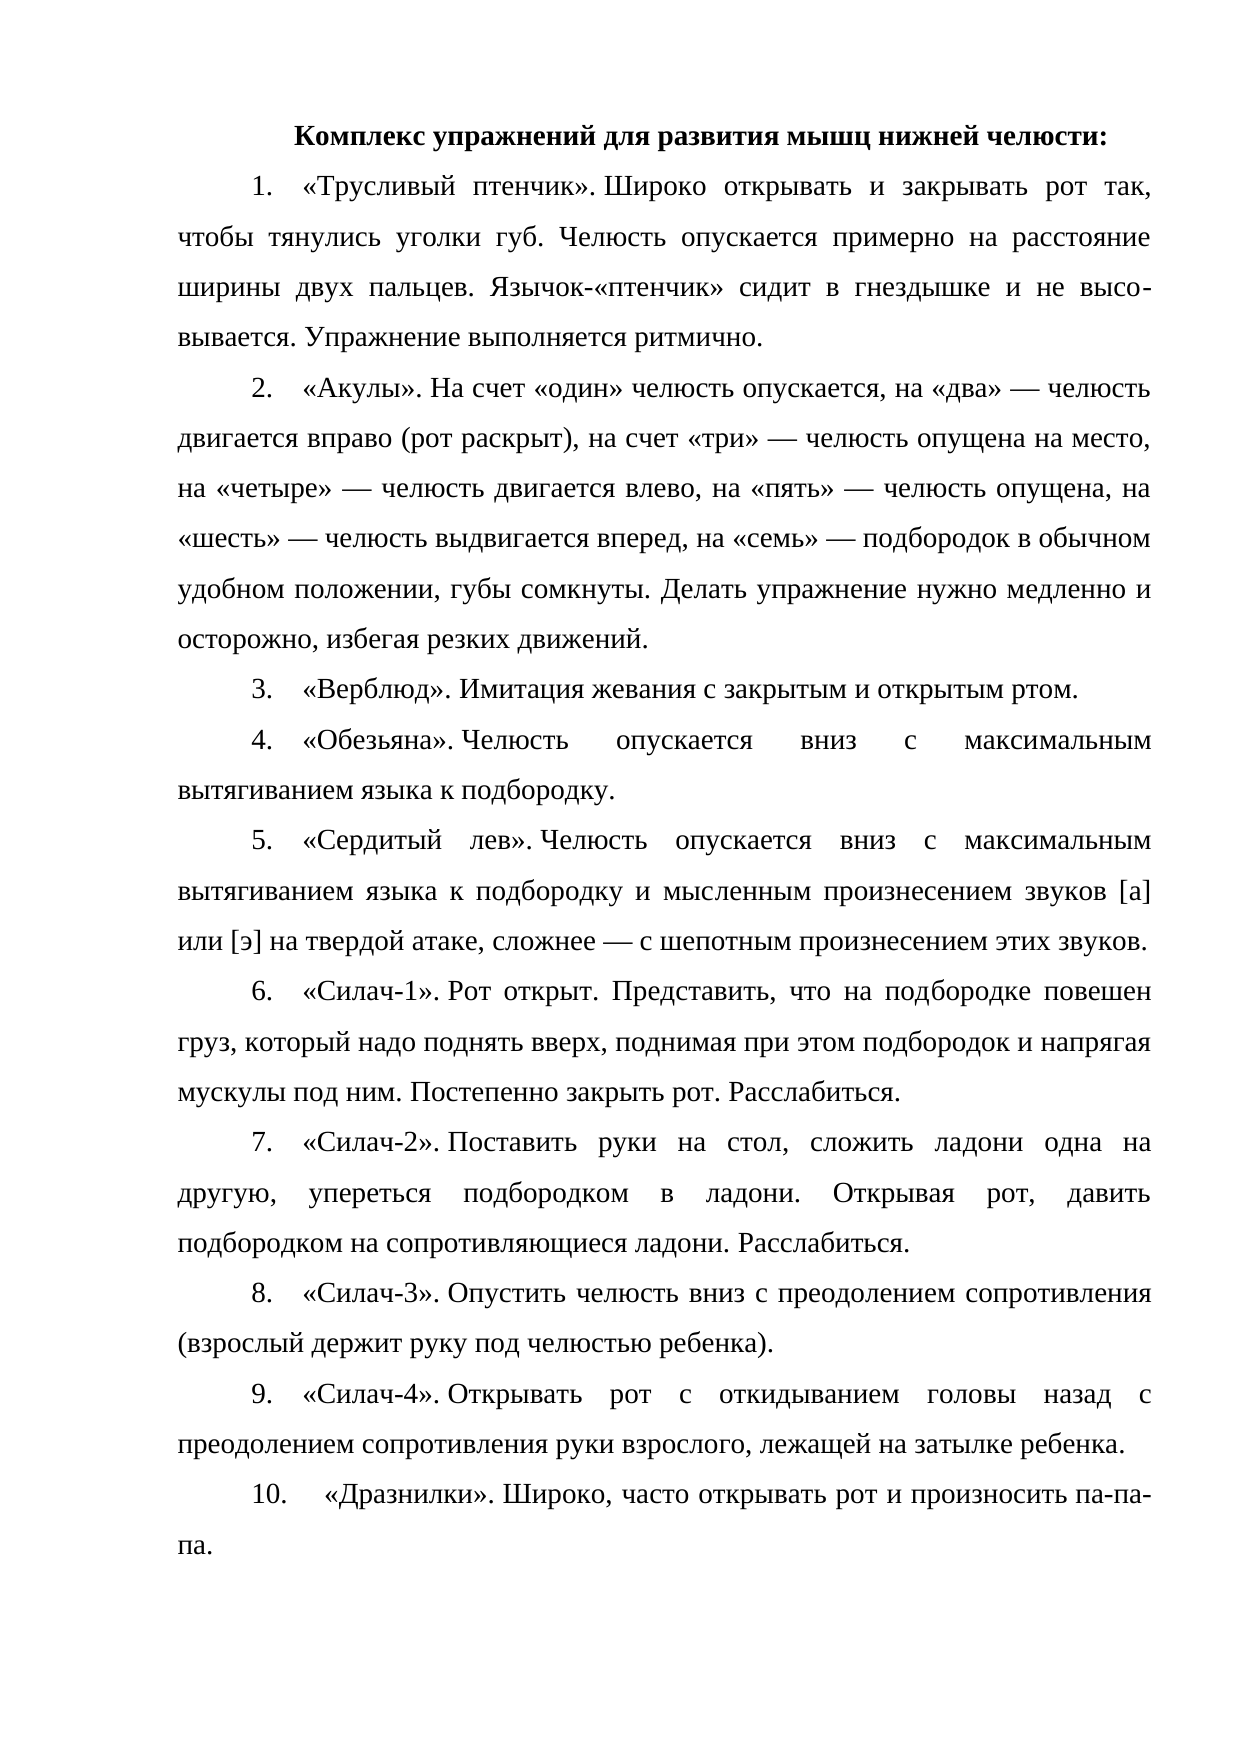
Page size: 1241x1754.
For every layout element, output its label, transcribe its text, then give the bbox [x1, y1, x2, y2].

subtitle Комплекс упражнений для развития мышц нижней челюсти: [177, 118, 1152, 152]
subtitle 10. «Дразнилки». Широко, часто открывать рот и произносить па-па-па. [177, 1477, 1152, 1560]
subtitle 1. «Трусливый птенчик». Широко открывать и закрывать рот так, чтобы тянулись уголки губ. Челюсть опускается примерно на расстояние ширины двух пальцев. Язычок-«птенчик» сидит в гнездышке и не высовывается. Упражнение выполняется ритмично. [177, 168, 1152, 353]
subtitle 4. «Обезьяна». Челюсть опускается вниз с максимальным вытягиванием языка к подбородку. [177, 722, 1152, 806]
subtitle 5. «Сердитый лев». Челюсть опускается вниз с максимальным вытягиванием языка к подбородку и мысленным произнесением звуков [а] или [э] на твердой атаке, сложнее — с шепотным произнесением этих звуков. [177, 822, 1152, 957]
subtitle 2. «Акулы». На счет «один» челюсть опускается, на «два» — челюсть двигается вправо (рот раскрыт), на счет «три» — челюсть опущена на место, на «четыре» — челюсть двигается влево, на «пять» — челюсть опущена, на «шесть» — челюсть выдвигается вперед, на «семь» — подбородок в обычном удобном положении, губы сомкнуты. Делать упражнение нужно медленно и осторожно, избегая резких движений. [177, 370, 1152, 655]
subtitle 3. «Верблюд». Имитация жевания с закрытым и открытым ртом. [177, 672, 1152, 705]
subtitle 8. «Силач-3». Опустить челюсть вниз с преодолением сопротивления (взрослый держит руку под челюстью ребенка). [177, 1275, 1152, 1359]
subtitle 9. «Силач-4». Открывать рот с откидыванием головы назад с преодолением сопротивления руки взрослого, лежащей на затылке ребенка. [177, 1376, 1152, 1460]
subtitle 6. «Силач-1». Рот открыт. Представить, что на подбородке повешен груз, который надо поднять вверх, поднимая при этом подбородок и напрягая мускулы под ним. Постепенно закрыть рот. Расслабиться. [177, 973, 1152, 1108]
subtitle 7. «Силач-2». Поставить руки на стол, сложить ладони одна на другую, упереться подбородком в ладони. Открывая рот, давить подбородком на сопротивляющиеся ладони. Расслабиться. [177, 1124, 1152, 1258]
